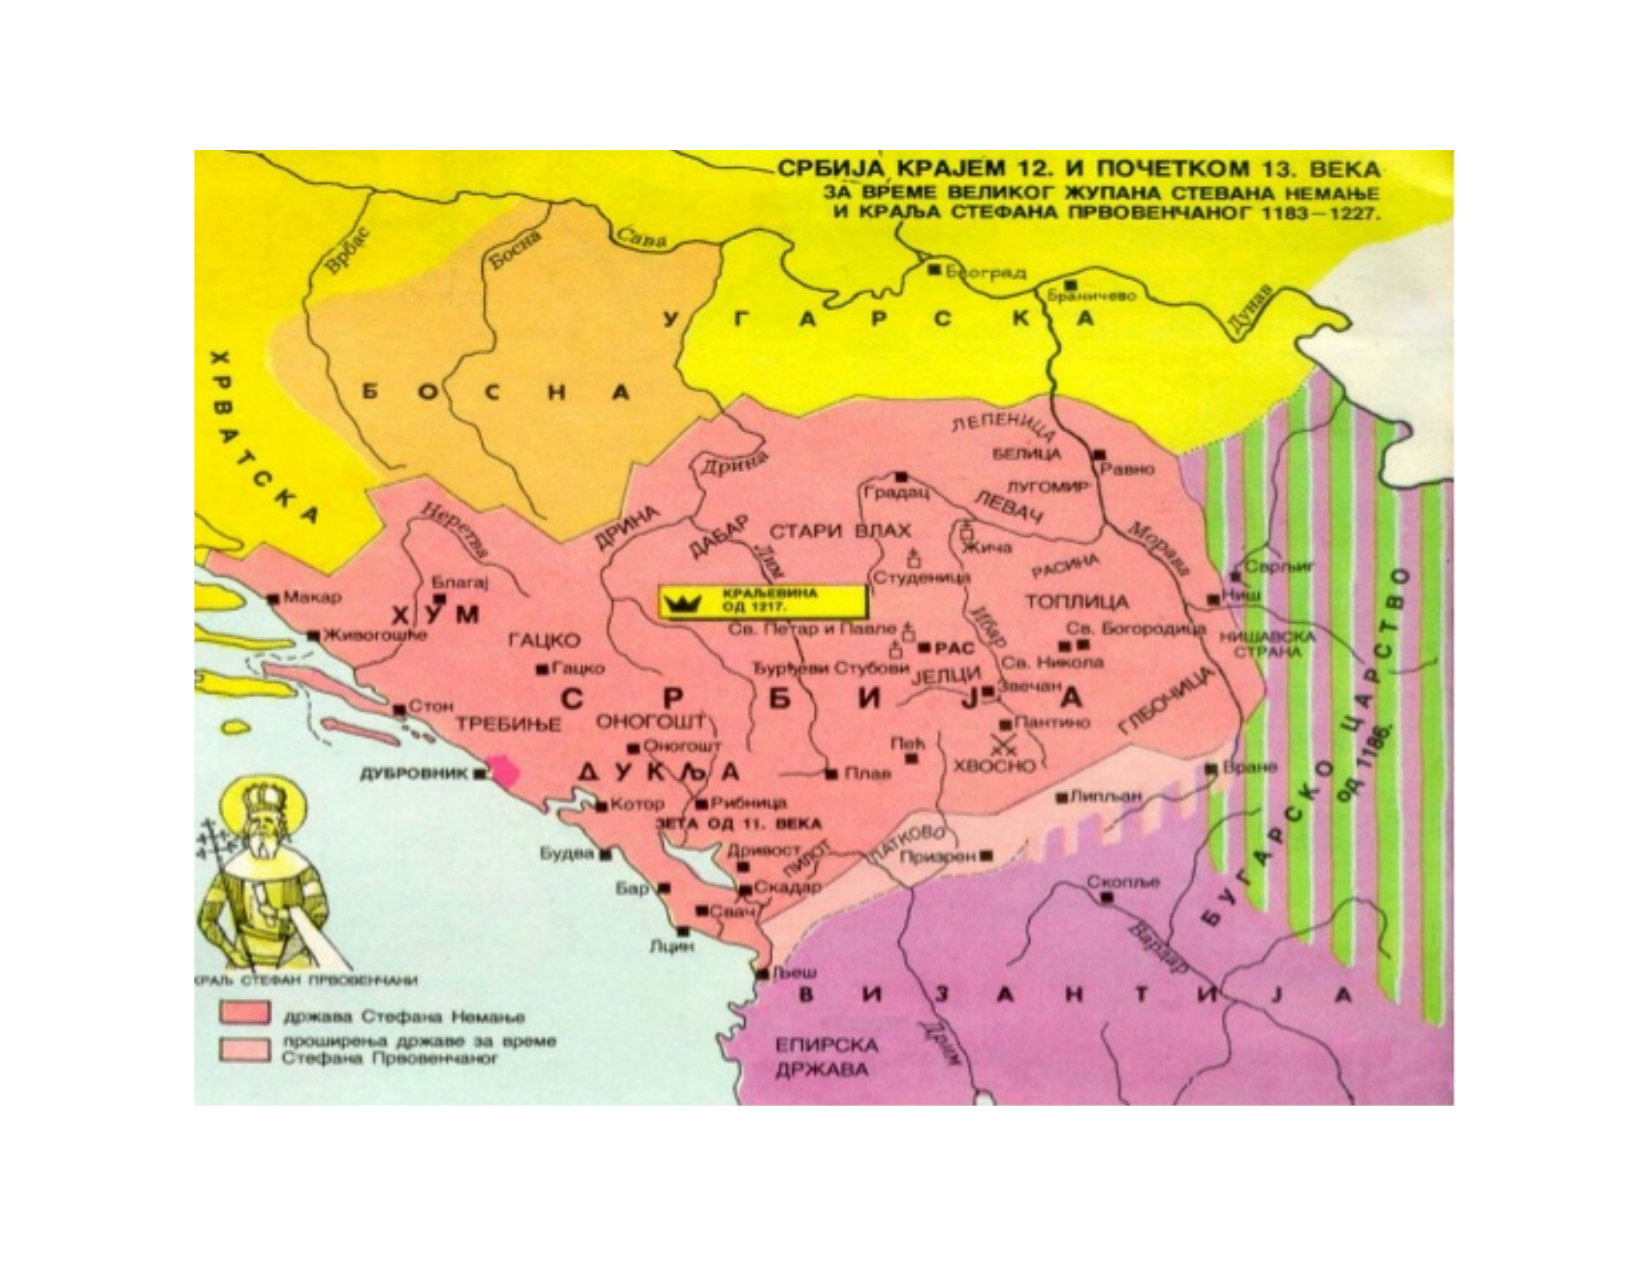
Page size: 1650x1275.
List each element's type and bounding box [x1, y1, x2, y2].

picture [194, 150, 1456, 1106]
